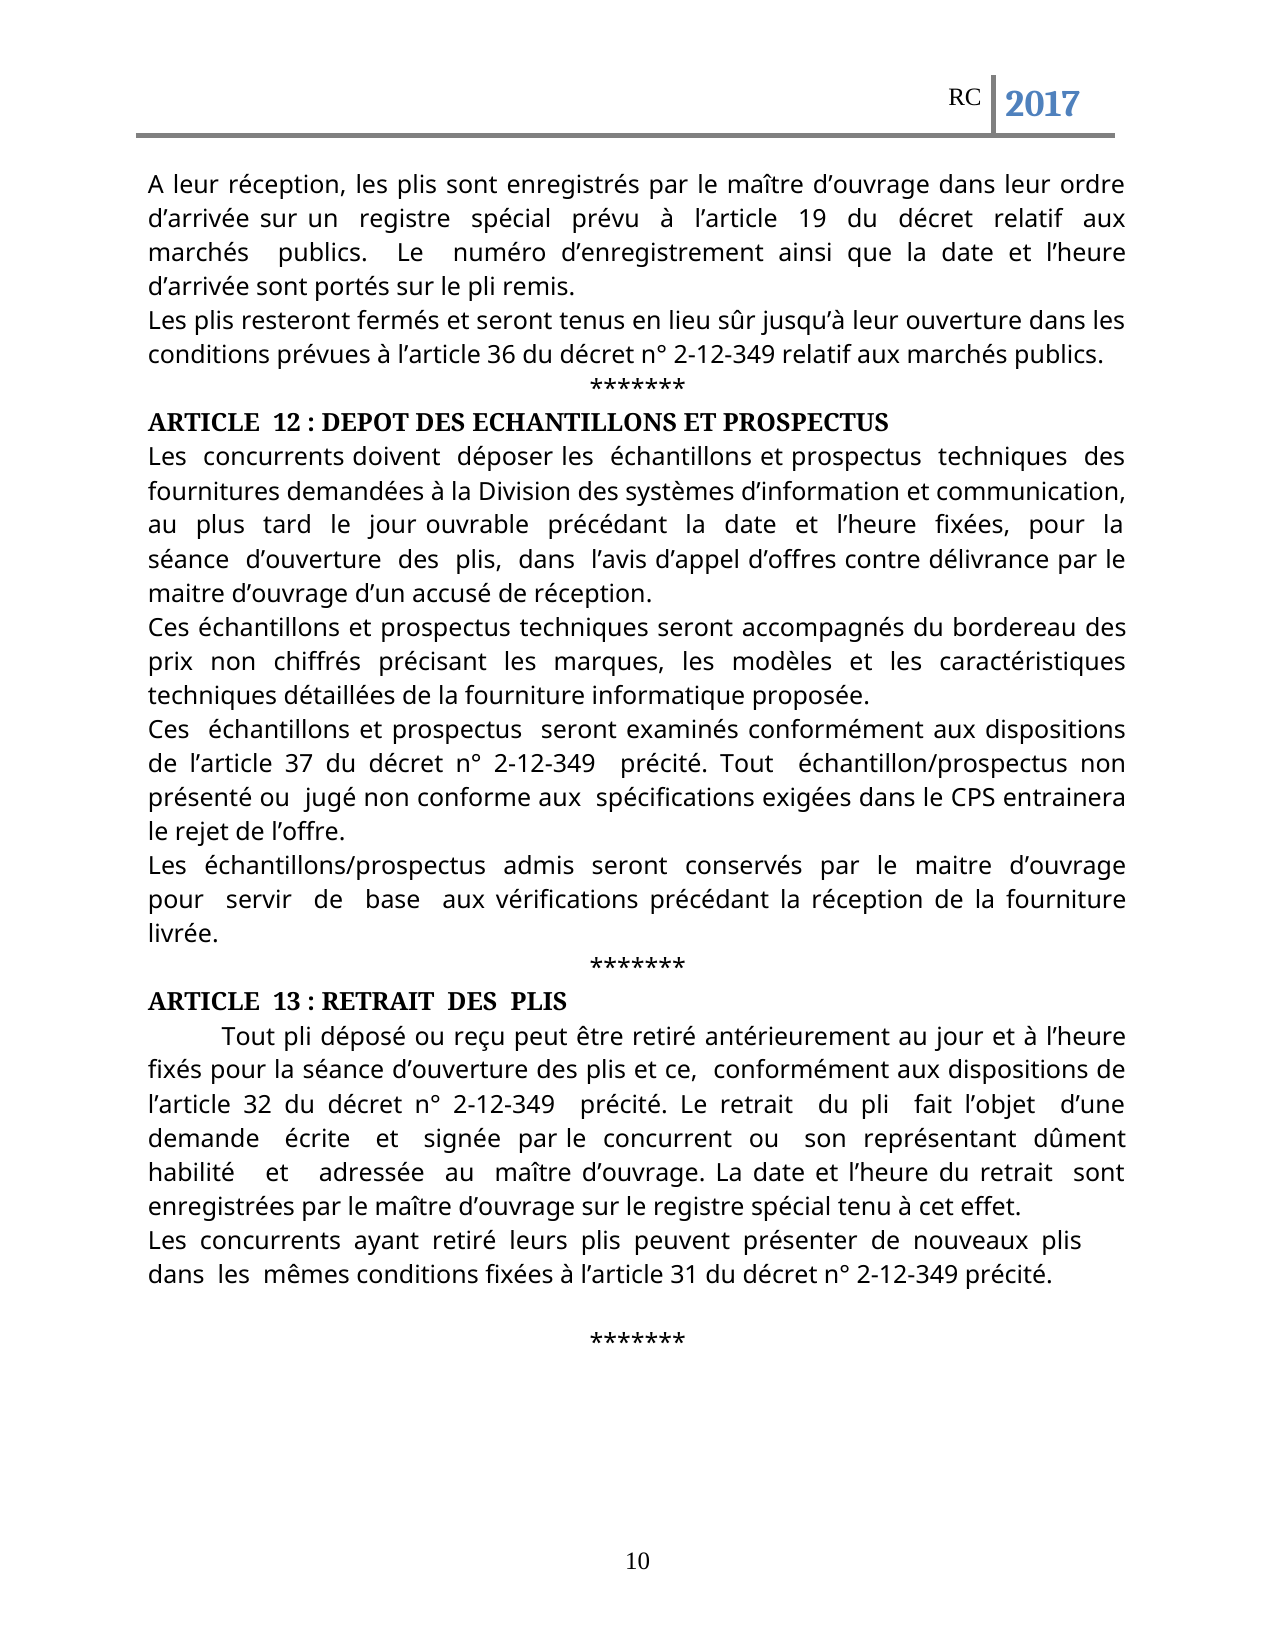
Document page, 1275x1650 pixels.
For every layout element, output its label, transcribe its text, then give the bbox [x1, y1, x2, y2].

subtitle ARTICLE 13 : RETRAIT DES PLIS [148, 984, 1127, 1018]
subtitle ARTICLE 12 : DEPOT DES ECHANTILLONS ET prospectus [148, 405, 1127, 439]
text Les concurrents ayant retiré leurs plis peuvent présenter de nouveaux plis dans les mêmes conditions fixées à l’article 31 du décret n° 2-12-349 précité. [148, 1222, 1127, 1291]
text ******* [148, 371, 1127, 405]
text Les concurrents doivent déposer les échantillons et prospectus techniques des fournitures demandées à la Division des systèmes d’information et communication, au plus tard le jour ouvrable précédant la date et l’heure fixées, pour la séance d’ouverture des plis, dans l’avis d’appel d’offres contre délivrance par le maitre d’ouvrage d’un accusé de réception. [148, 439, 1127, 609]
text Les échantillons/prospectus admis seront conservés par le maitre d’ouvrage pour servir de base aux vérifications précédant la réception de la fourniture livrée. [148, 848, 1127, 950]
text Ces échantillons et prospectus seront examinés conformément aux dispositions de l’article 37 du décret n° 2-12-349 précité. Tout échantillon/prospectus non présenté ou jugé non conforme aux spécifications exigées dans le CPS entrainera le rejet de l’offre. [148, 712, 1127, 848]
text Ces échantillons et prospectus techniques seront accompagnés du bordereau des prix non chiffrés précisant les marques, les modèles et les caractéristiques techniques détaillées de la fourniture informatique proposée. [148, 609, 1127, 712]
text Les plis resteront fermés et seront tenus en lieu sûr jusqu’à leur ouverture dans les conditions prévues à l’article 36 du décret n° 2-12-349 relatif aux marchés publics. [148, 303, 1127, 371]
text ******* [148, 1325, 1127, 1359]
text A leur réception, les plis sont enregistrés par le maître d’ouvrage dans leur ordre d’arrivée sur un registre spécial prévu à l’article 19 du décret relatif aux marchés publics. Le numéro d’enregistrement ainsi que la date et l’heure d’arrivée sont portés sur le pli remis. [148, 167, 1127, 303]
text ******* [148, 950, 1127, 984]
text Tout pli déposé ou reçu peut être retiré antérieurement au jour et à l’heure fixés pour la séance d’ouverture des plis et ce, conformément aux dispositions de l’article 32 du décret n° 2-12-349 précité. Le retrait du pli fait l’objet d’une demande écrite et signée par le concurrent ou son représentant dûment habilité et adressée au maître d’ouvrage. La date et l’heure du retrait sont enregistrées par le maître d’ouvrage sur le registre spécial tenu à cet effet. [148, 1018, 1127, 1222]
